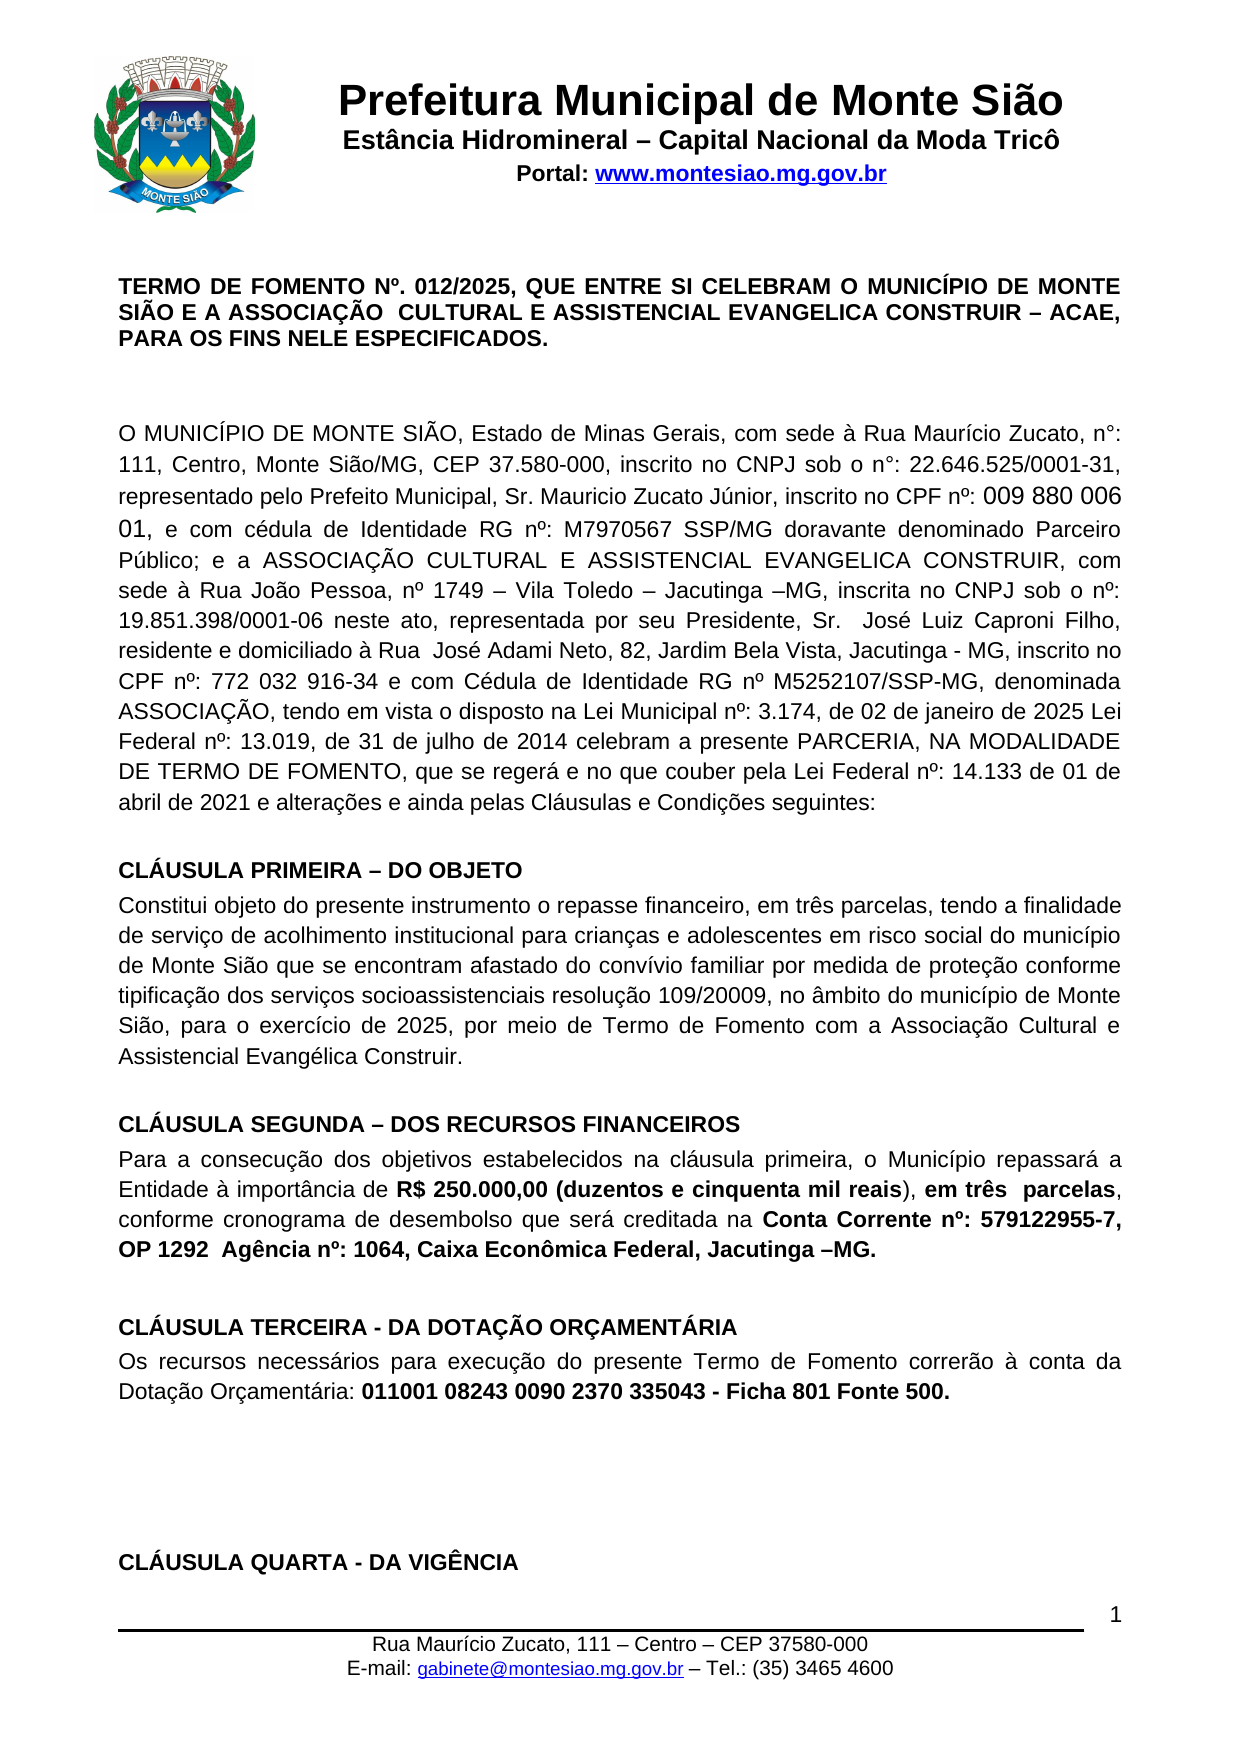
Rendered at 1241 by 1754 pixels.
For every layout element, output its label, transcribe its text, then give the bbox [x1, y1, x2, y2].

text Para a consecução dos objetivos estabelecidos na cláusula primeira, o Município repassará a Entidade à importância de R$ 250.000,00 (duzentos e cinquenta mil reais), em três parcelas, conforme cronograma de desembolso que será creditada na Conta Corrente nº: 579122955-7, OP 1292 Agência nº: 1064, Caixa Econômica Federal, Jacutinga –MG. [118, 1146, 1122, 1263]
text CLÁUSULA SEGUNDA – DOS RECURSOS FINANCEIROS [118, 1111, 1122, 1138]
text CLÁUSULA TERCEIRA - DA DOTAÇÃO ORÇAMENTÁRIA [118, 1313, 1122, 1340]
text O MUNICÍPIO DE MONTE SIÃO, Estado de Minas Gerais, com sede à Rua Maurício Zucato, n°: 111, Centro, Monte Sião/MG, CEP 37.580-000, inscrito no CNPJ sob o n°: 22.646.525/0001-31, representado pelo Prefeito Municipal, Sr. Mauricio Zucato Júnior, inscrito no CPF nº: 009 880 006 01, e com cédula de Identidade RG nº: M7970567 SSP/MG doravante denominado Parceiro Público; e a ASSOCIAÇÃO CULTURAL E ASSISTENCIAL EVANGELICA CONSTRUIR, com sede à Rua João Pessoa, nº 1749 – Vila Toledo – Jacutinga –MG, inscrita no CNPJ sob o nº: 19.851.398/0001-06 neste ato, representada por seu Presidente, Sr. José Luiz Caproni Filho, residente e domiciliado à Rua José Adami Neto, 82, Jardim Bela Vista, Jacutinga - MG, inscrito no CPF nº: 772 032 916-34 e com Cédula de Identidade RG nº M5252107/SSP-MG, denominada ASSOCIAÇÃO, tendo em vista o disposto na Lei Municipal nº: 3.174, de 02 de janeiro de 2025 Lei Federal nº: 13.019, de 31 de julho de 2014 celebram a presente PARCERIA, NA MODALIDADE DE TERMO DE FOMENTO, que se regerá e no que couber pela Lei Federal nº: 14.133 de 01 de abril de 2021 e alterações e ainda pelas Cláusulas e Condições seguintes: [118, 420, 1122, 815]
text CLÁUSULA PRIMEIRA – DO OBJETO [118, 857, 1122, 884]
text CLÁUSULA QUARTA - DA VIGÊNCIA [118, 1549, 1122, 1575]
text Constitui objeto do presente instrumento o repasse financeiro, em três parcelas, tendo a finalidade de serviço de acolhimento institucional para crianças e adolescentes em risco social do município de Monte Sião que se encontram afastado do convívio familiar por medida de proteção conforme tipificação dos serviços socioassistenciais resolução 109/20009, no âmbito do município de Monte Sião, para o exercício de 2025, por meio de Termo de Fomento com a Associação Cultural e Assistencial Evangélica Construir. [118, 892, 1122, 1069]
picture [94, 56, 256, 213]
text Os recursos necessários para execução do presente Termo de Fomento correrão à conta da Dotação Orçamentária: 011001 08243 0090 2370 335043 - Ficha 801 Fonte 500. [118, 1348, 1122, 1404]
text TERMO DE FOMENTO Nº. 012/2025, QUE ENTRE SI CELEBRAM O MUNICÍPIO DE MONTE SIÃO E A ASSOCIAÇÃO CULTURAL E ASSISTENCIAL EVANGELICA CONSTRUIR – ACAE, PARA OS FINS NELE ESPECIFICADOS. [118, 273, 1122, 352]
